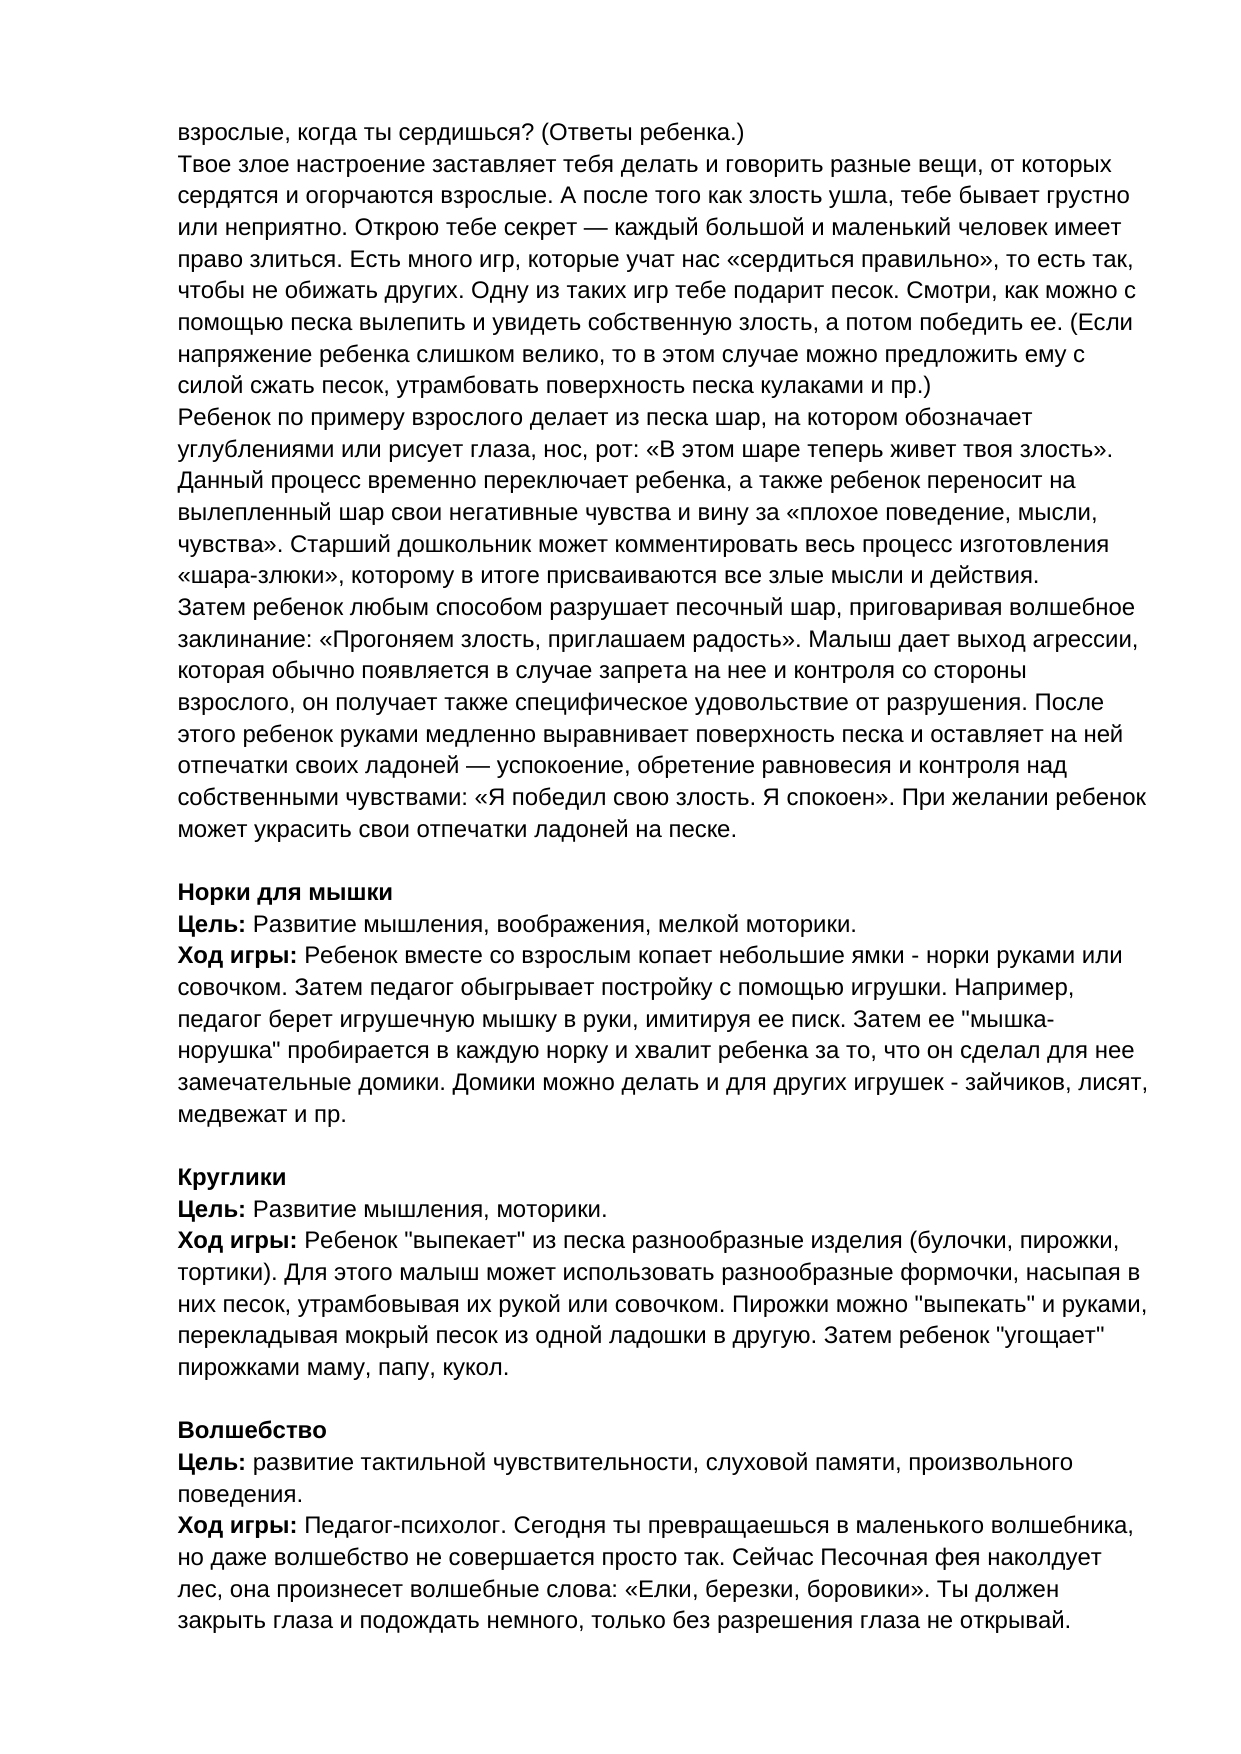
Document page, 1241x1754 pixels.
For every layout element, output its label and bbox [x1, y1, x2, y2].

text [177, 118, 1152, 1634]
